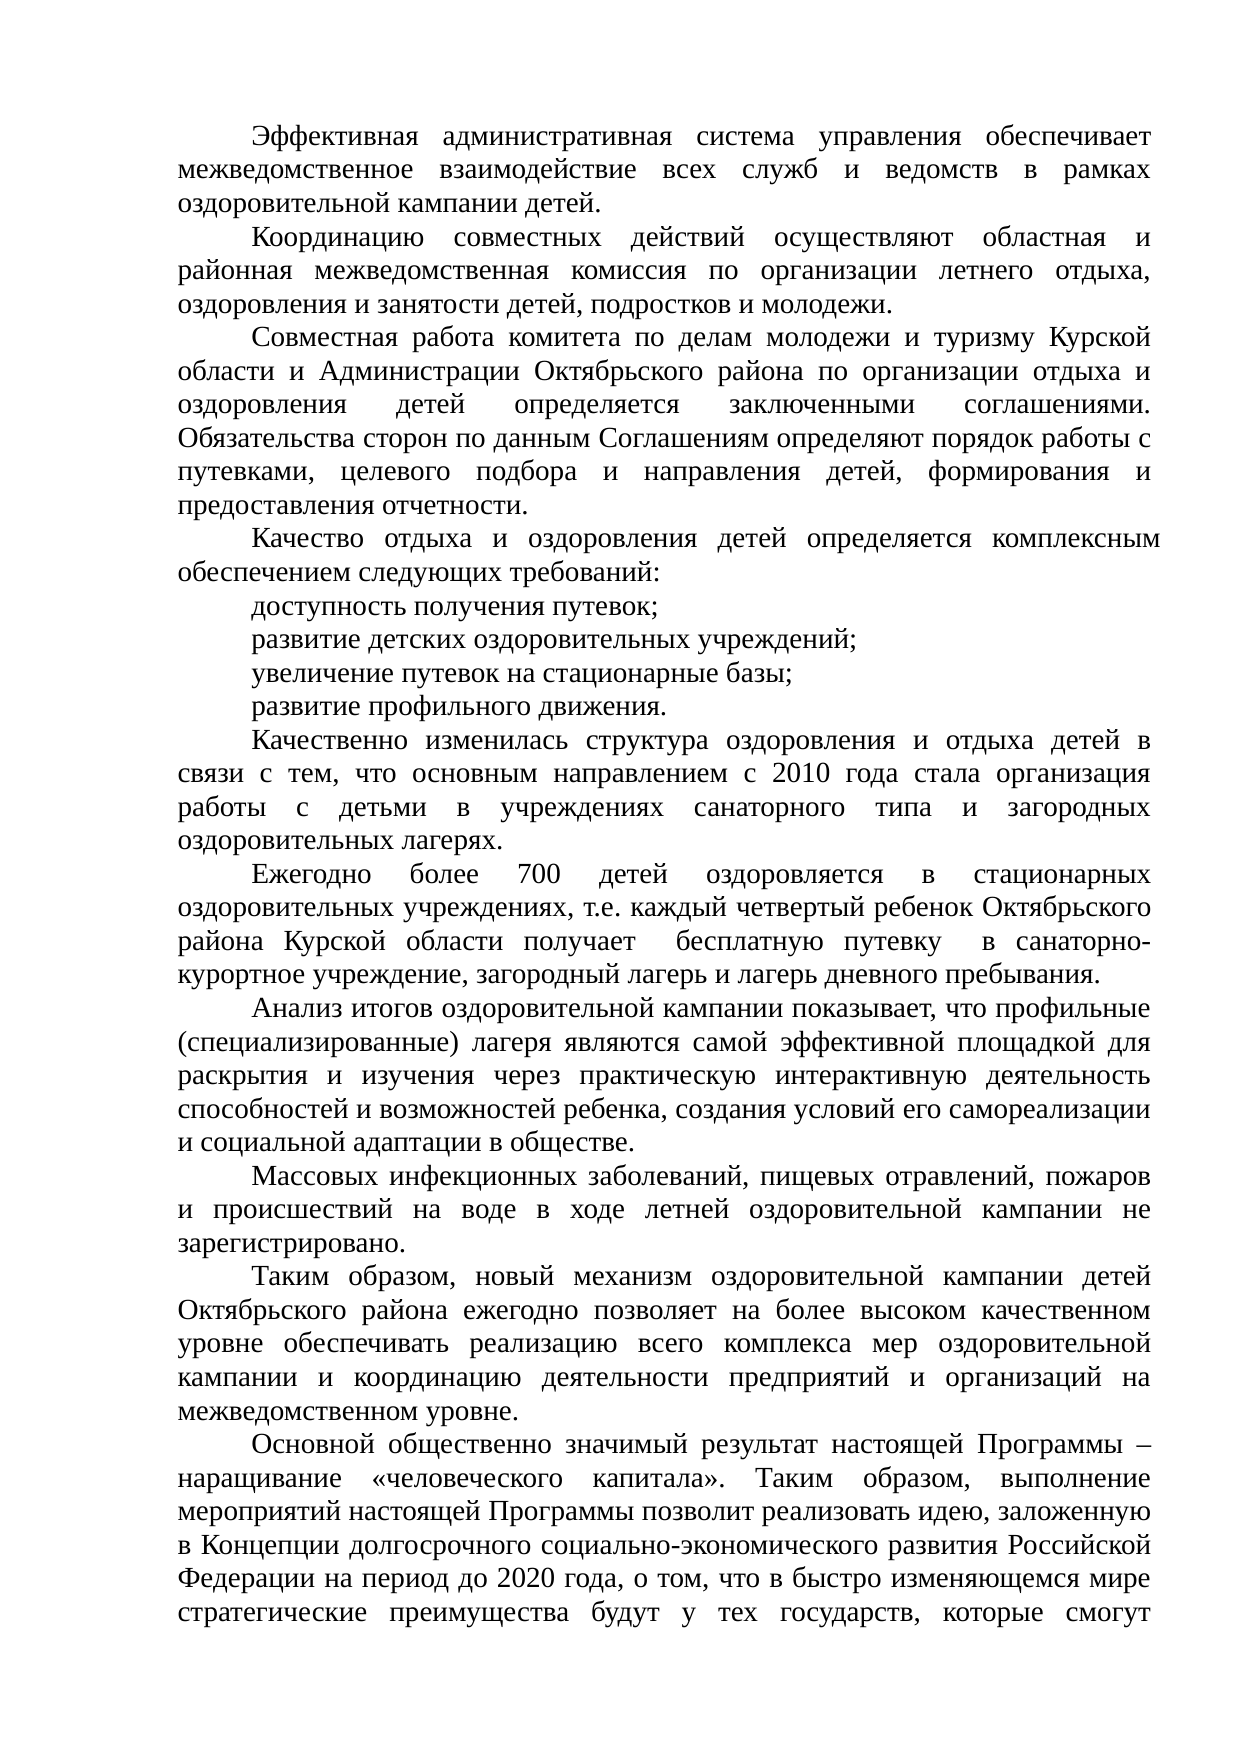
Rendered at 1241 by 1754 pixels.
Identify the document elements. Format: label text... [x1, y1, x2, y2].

text Ежегодно более 700 детей оздоровляется в стационарных оздоровительных учреждениях, т.е. каждый четвертый ребенок Октябрьского района Курской области получает бесплатную путевку в санаторно-курортное учреждение, загородный лагерь и лагерь дневного пребывания. [177, 856, 1152, 990]
text развитие детских оздоровительных учреждений; [177, 621, 1152, 655]
text развитие профильного движения. [177, 688, 1152, 722]
text Совместная работа комитета по делам молодежи и туризму Курской области и Администрации Октябрьского района по организации отдыха и оздоровления детей определяется заключенными соглашениями. Обязательства сторон по данным Соглашениям определяют порядок работы с путевками, целевого подбора и направления детей, формирования и предоставления отчетности. [177, 319, 1152, 521]
text Качество отдыха и оздоровления детей определяется комплексным обеспечением следующих требований: [177, 521, 1161, 588]
text Координацию совместных действий осуществляют областная и районная межведомственная комиссия по организации летнего отдыха, оздоровления и занятости детей, подростков и молодежи. [177, 219, 1152, 319]
text Качественно изменилась структура оздоровления и отдыха детей в связи с тем, что основным направлением с 2010 года стала организация работы с детьми в учреждениях санаторного типа и загородных оздоровительных лагерях. [177, 722, 1152, 856]
text Эффективная административная система управления обеспечивает межведомственное взаимодействие всех служб и ведомств в рамках оздоровительной кампании детей. [177, 118, 1152, 219]
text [177, 1426, 1152, 1627]
text Массовых инфекционных заболеваний, пищевых отравлений, пожаров и происшествий на воде в ходе летней оздоровительной кампании не зарегистрировано. [177, 1158, 1152, 1258]
text Таким образом, новый механизм оздоровительной кампании детей Октябрьского района ежегодно позволяет на более высоком качественном уровне обеспечивать реализацию всего комплекса мер оздоровительной кампании и координацию деятельности предприятий и организаций на межведомственном уровне. [177, 1258, 1152, 1426]
text доступность получения путевок; [177, 588, 1152, 621]
text увеличение путевок на стационарные базы; [177, 655, 1152, 688]
text Анализ итогов оздоровительной кампании показывает, что профильные (специализированные) лагеря являются самой эффективной площадкой для раскрытия и изучения через практическую интерактивную деятельность способностей и возможностей ребенка, создания условий его самореализации и социальной адаптации в обществе. [177, 990, 1152, 1158]
